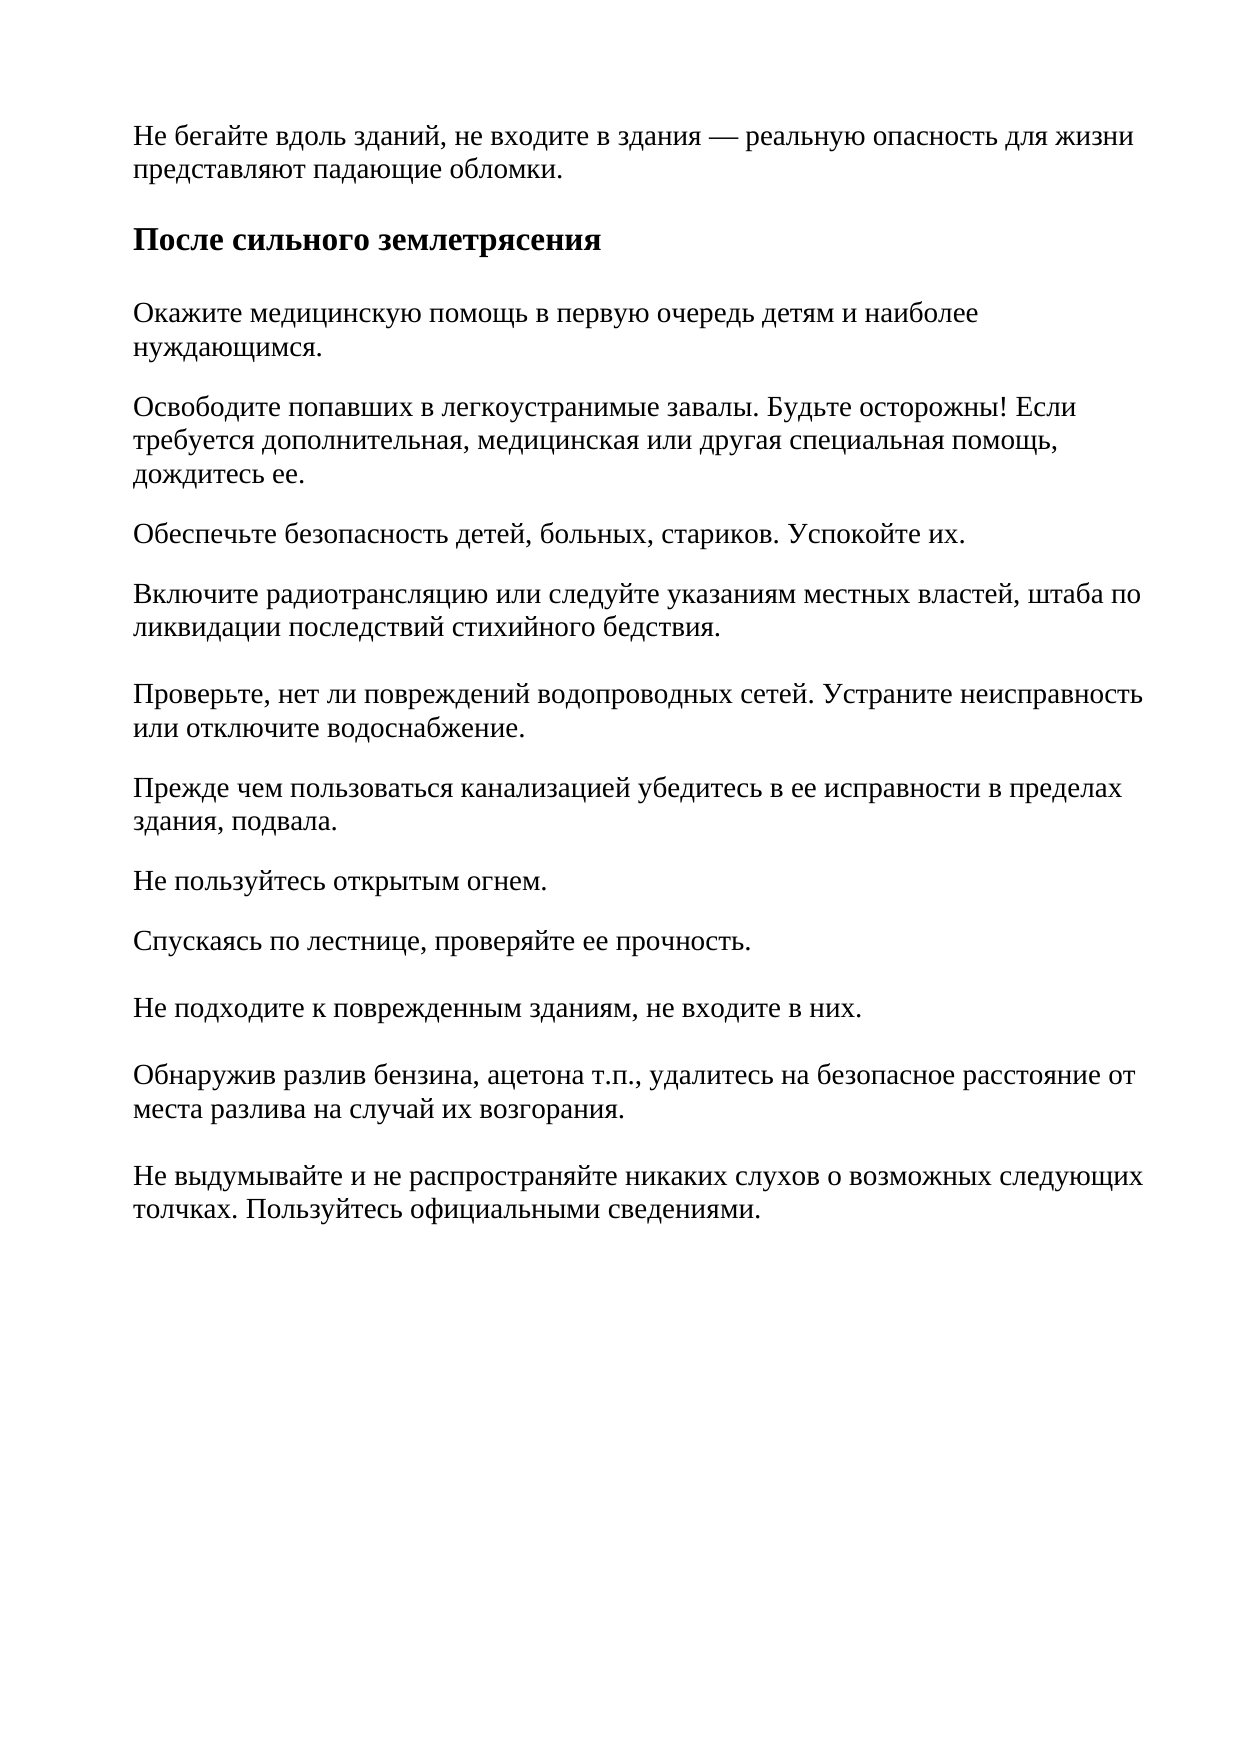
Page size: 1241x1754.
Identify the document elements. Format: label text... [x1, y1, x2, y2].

text Проверьте, нет ли повреждений водопроводных сетей. Устраните неисправность или отключите водоснабжение. [133, 676, 1152, 743]
text Не бегайте вдоль зданий, не входите в здания — реальную опасность для жизни [133, 118, 1152, 152]
text дождитесь ее. [133, 456, 1152, 489]
text здания, подвала. [133, 803, 1152, 837]
text Не подходите к поврежденным зданиям, не входите в них. [133, 990, 1152, 1024]
text Не выдумывайте и не распространяйте никаких слухов о возможных следующих толчках. Пользуйтесь официальными сведениями. [133, 1158, 1152, 1225]
text места разлива на случай их возгорания. [133, 1091, 1152, 1124]
text Окажите медицинскую помощь в первую очередь детям и наиболее нуждающимся. [133, 295, 1152, 362]
text требуется дополнительная, медицинская или другая специальная помощь, [133, 422, 1152, 456]
text Освободите попавших в легкоустранимые завалы. Будьте осторожны! Если [133, 389, 1152, 422]
text После сильного землетрясения [133, 219, 1152, 257]
text Обнаружив разлив бензина, ацетона т.п., удалитесь на безопасное расстояние от [133, 1057, 1152, 1091]
text представляют падающие обломки. [133, 152, 1152, 185]
text Спускаясь по лестнице, проверяйте ее прочность. [133, 923, 1152, 957]
text Обеспечьте безопасность детей, больных, стариков. Успокойте их. [133, 516, 1152, 549]
text Включите радиотрансляцию или следуйте указаниям местных властей, штаба по [133, 576, 1152, 609]
text Не пользуйтесь открытым огнем. [133, 863, 1152, 897]
text ликвидации последствий стихийного бедствия. [133, 609, 1152, 643]
text Прежде чем пользоваться канализацией убедитесь в ее исправности в пределах [133, 770, 1152, 803]
